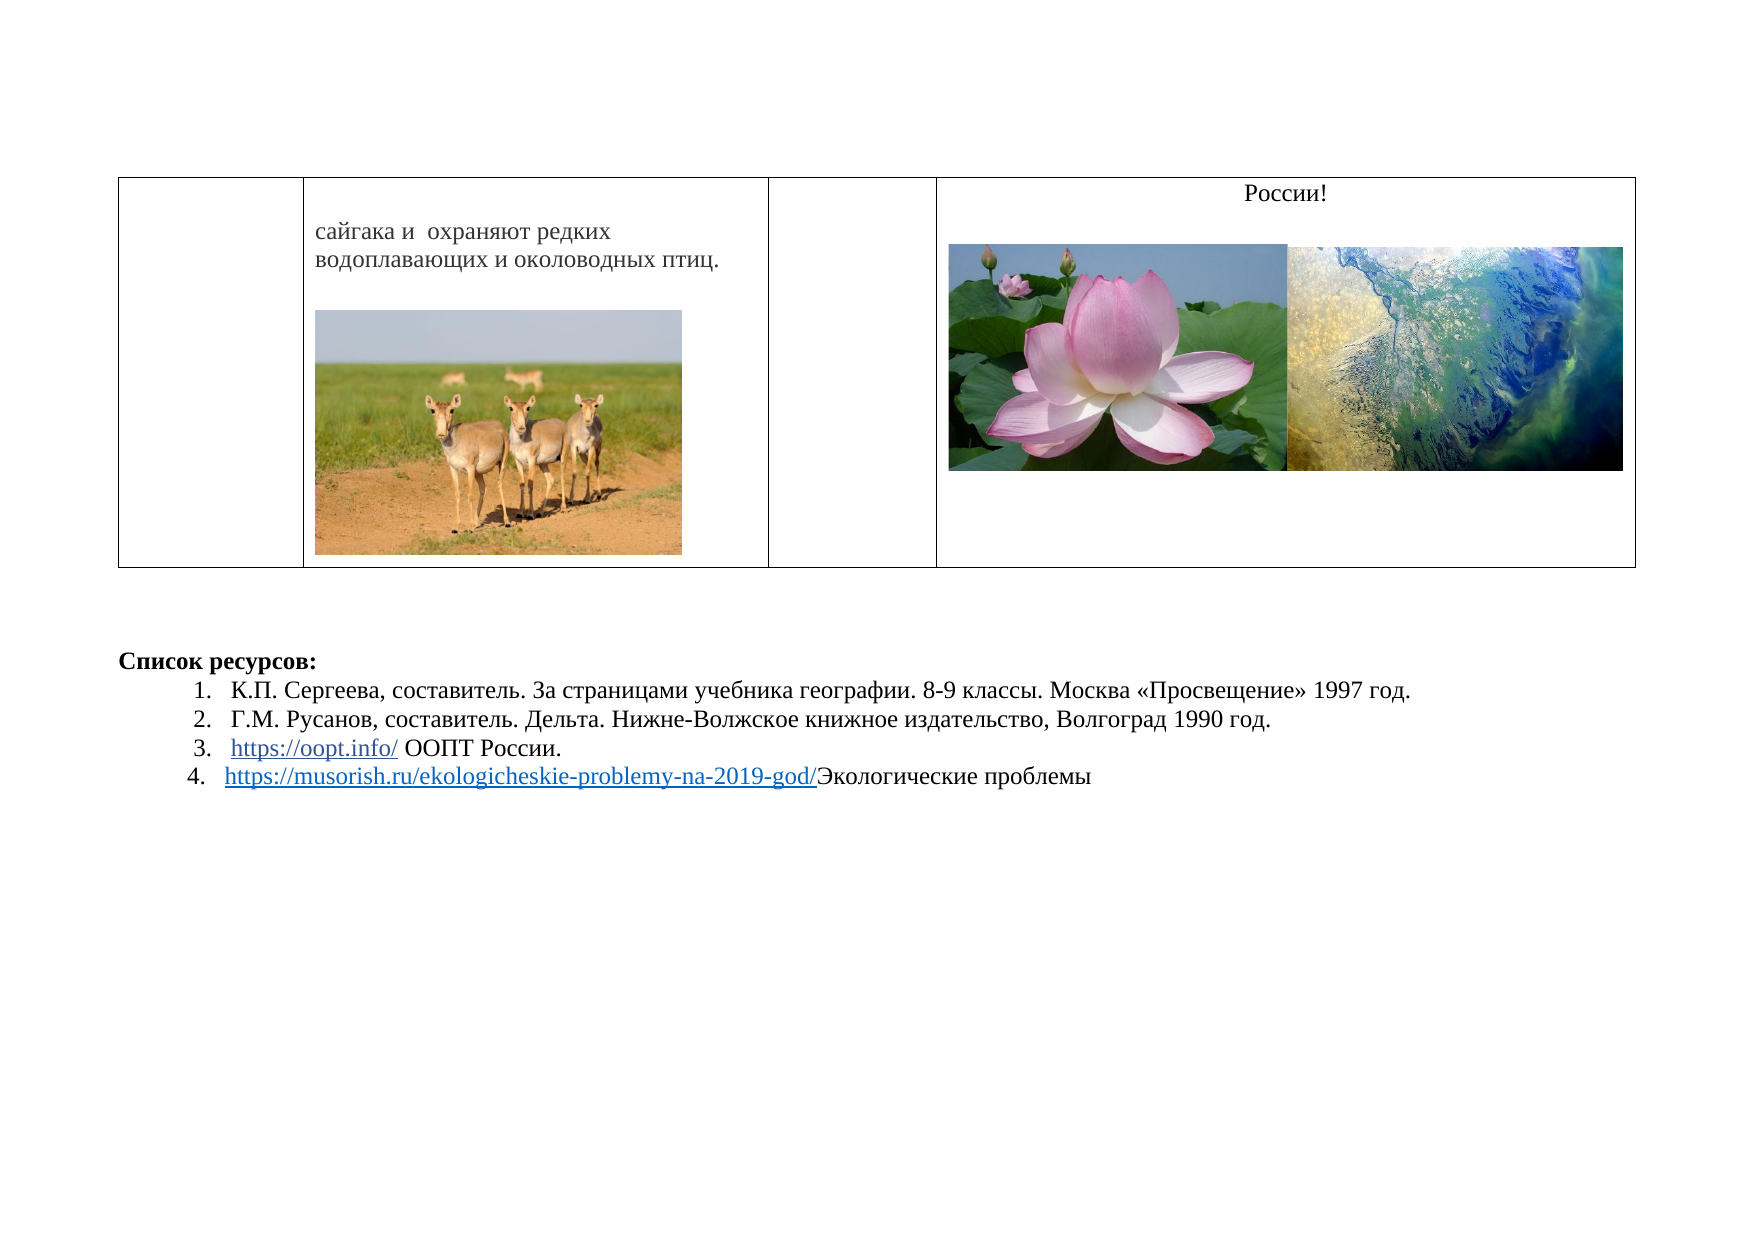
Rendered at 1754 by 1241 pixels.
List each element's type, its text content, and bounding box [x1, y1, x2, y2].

table_cell [119, 178, 303, 567]
list К.П. Сергеева, составитель. За страницами учебника географии. 8-9 классы. Москва «Просвещение» 1997 год. [193, 675, 1636, 704]
list Г.М. Русанов, составитель. Дельта. Нижне-Волжское книжное издательство, Волгоград 1990 год. [193, 704, 1636, 733]
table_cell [304, 178, 768, 567]
picture [315, 310, 682, 555]
picture [948, 244, 1623, 471]
list https://oopt.info/ ООПТ России. [193, 733, 1636, 761]
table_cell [937, 178, 1635, 567]
table_cell [769, 178, 936, 567]
text Список ресурсов: [118, 646, 1636, 675]
picture [1598, 370, 1605, 381]
text 4. https://musorish.ru/ekologicheskie-problemy-na-2019-god/Экологические проблемы [118, 761, 1636, 790]
